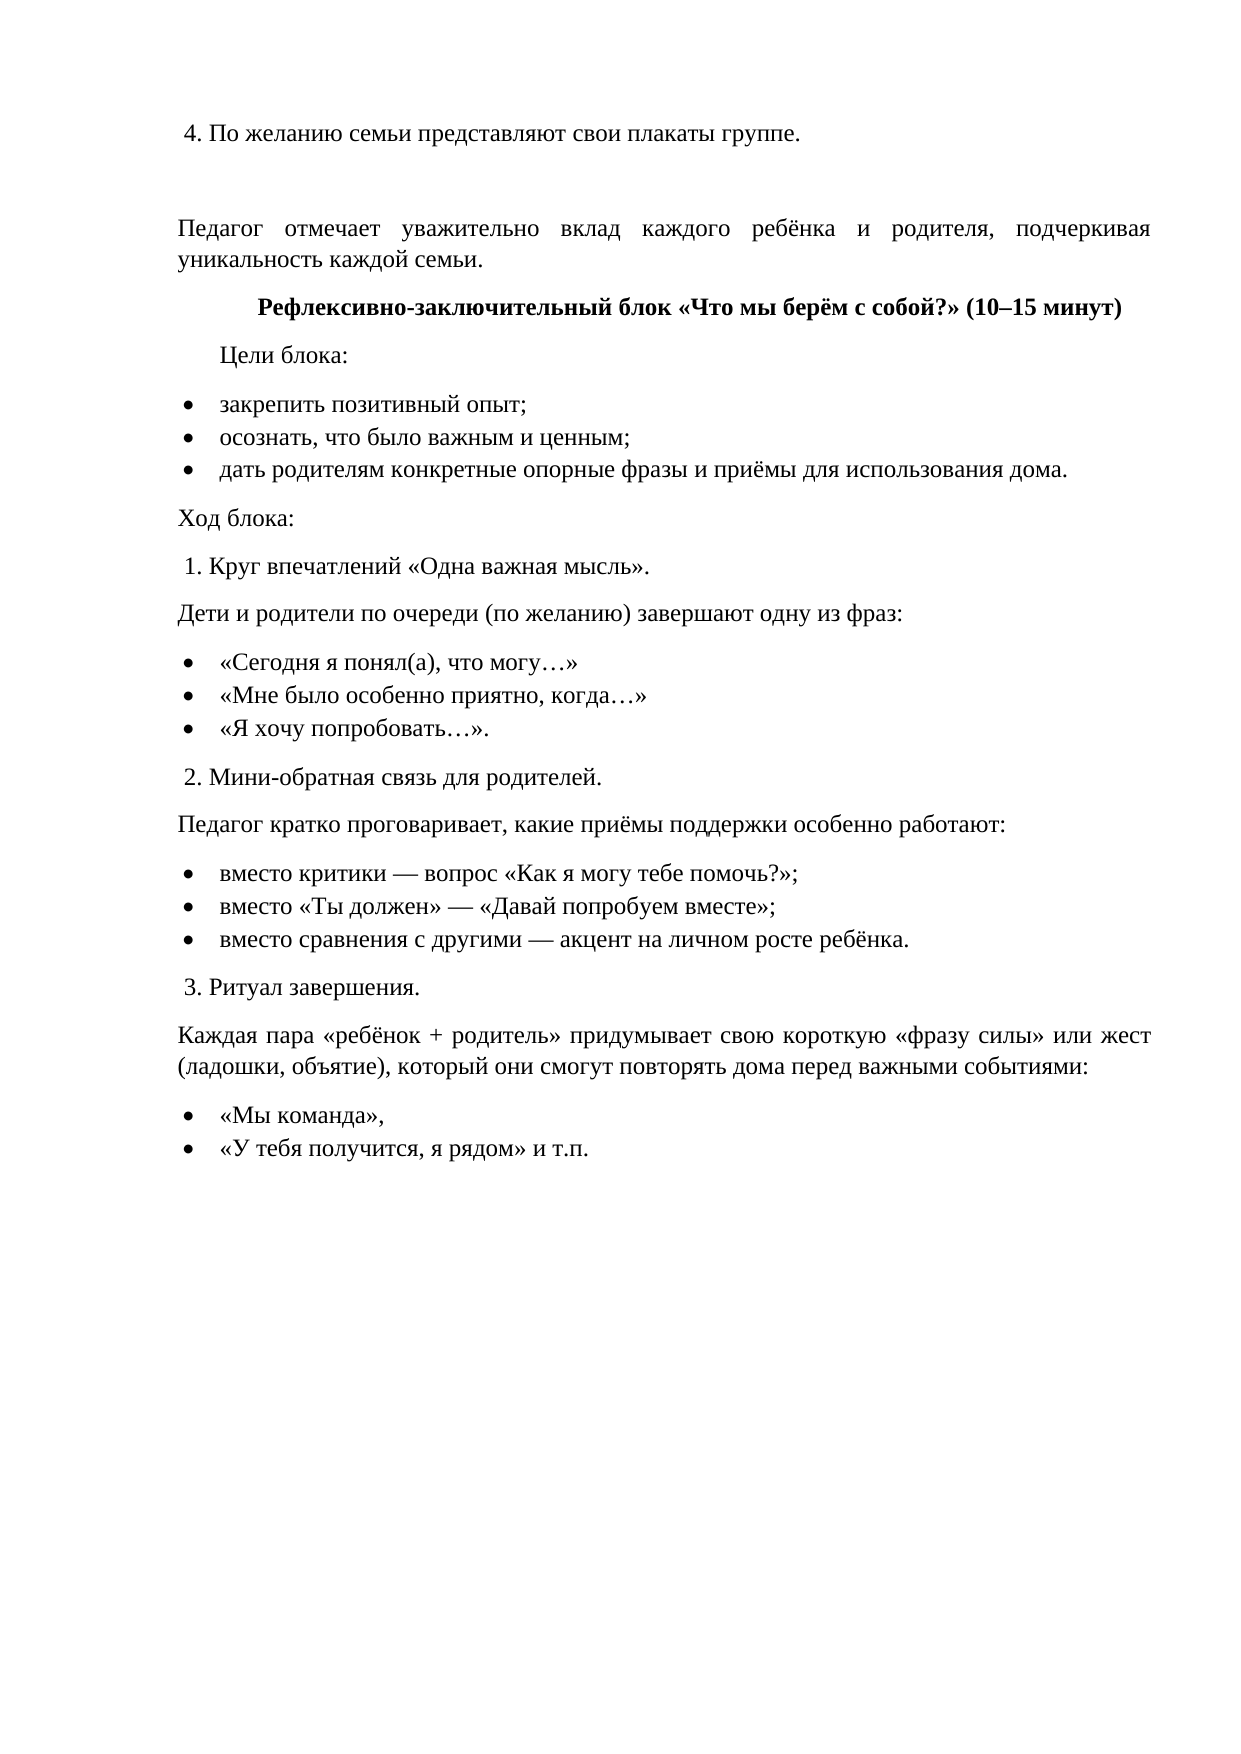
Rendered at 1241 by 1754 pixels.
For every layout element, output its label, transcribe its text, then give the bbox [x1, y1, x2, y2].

text 1. Круг впечатлений «Одна важная мысль». [177, 551, 1152, 579]
text Ход блока: [177, 503, 1152, 532]
list «Мне было особенно приятно, когда…» [182, 679, 1152, 710]
list «У тебя получится, я рядом» и т.п. [182, 1132, 1152, 1162]
text 4. По желанию семьи представляют свои плакаты группе. [177, 118, 1152, 147]
list «Мы команда», [182, 1099, 1152, 1129]
text Рефлексивно-заключительный блок «Что мы берём с собой?» (10–15 минут) [177, 292, 1152, 321]
list «Я хочу попробовать…». [182, 712, 1152, 743]
text 3. Ритуал завершения. [177, 972, 1152, 1001]
list осознать, что было важным и ценным; [182, 421, 1152, 451]
list вместо сравнения с другими — акцент на личном росте ребёнка. [182, 923, 1152, 953]
text Каждая пара «ребёнок + родитель» придумывает свою короткую «фразу силы» или жест (ладошки, объятие), который они смогут повторять дома перед важными событиями: [177, 1020, 1152, 1080]
text Педагог отмечает уважительно вклад каждого ребёнка и родителя, подчеркивая уникальность каждой семьи. [177, 213, 1152, 273]
list дать родителям конкретные опорные фразы и приёмы для использования дома. [182, 453, 1152, 484]
text Педагог кратко проговаривает, какие приёмы поддержки особенно работают: [177, 809, 1152, 838]
list вместо «Ты должен» — «Давай попробуем вместе»; [182, 890, 1152, 921]
list закрепить позитивный опыт; [182, 388, 1152, 418]
text 2. Мини-обратная связь для родителей. [177, 762, 1152, 790]
list вместо критики — вопрос «Как я могу тебе помочь?»; [182, 857, 1152, 888]
list «Сегодня я понял(а), что могу…» [182, 646, 1152, 677]
text Цели блока: [177, 340, 1152, 369]
text Дети и родители по очереди (по желанию) завершают одну из фраз: [177, 598, 1152, 627]
